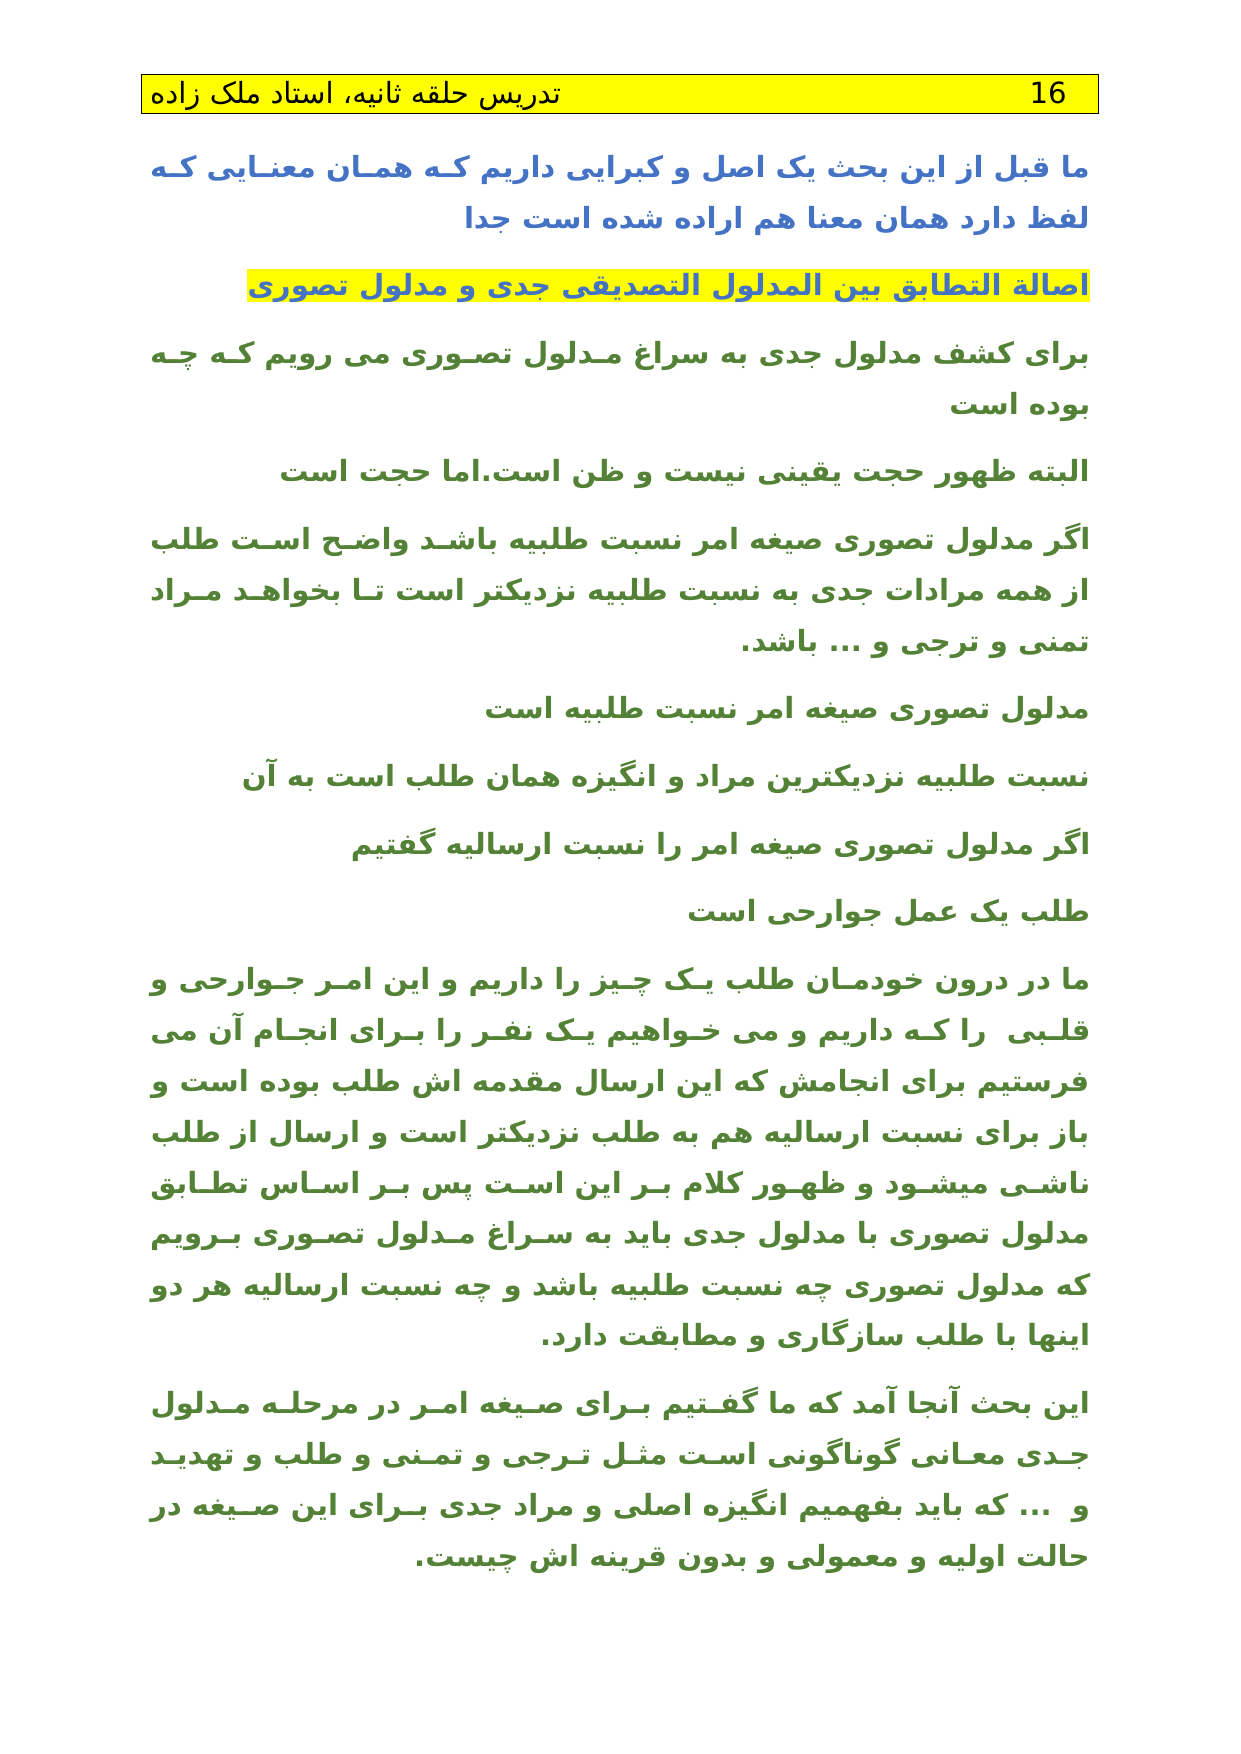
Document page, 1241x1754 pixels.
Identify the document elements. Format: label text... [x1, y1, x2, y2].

text برای کشف مدلول جدی به سراغ مدلول تصوری می رویم که چه بوده است [150, 336, 1090, 421]
text مدلول تصوری صیغه امر نسبت طلبیه است [150, 692, 1090, 726]
text ما در درون خودمان طلب یک چیز را داریم و این امر جوارحی و قلبی را که داریم و می خواهیم یک نفر را برای انجام آن می فرستیم برای انجامش که این ارسال مقدمه اش طلب بوده است و باز برای نسبت ارسالیه هم به طلب نزدیکتر است و ارسال از طلب ناشی میشود و ظهور کلام بر این است پس بر اساس تطابق مدلول تصوری با مدلول جدی باید به سراغ مدلول تصوری برویم که مدلول تصوری چه نسبت طلبیه باشد و چه نسبت ارسالیه هر دو اینها با طلب سازگاری و مطابقت دارد. [150, 962, 1090, 1353]
text نسبت طلبیه نزدیکترین مراد و انگیزه همان طلب است به آن [150, 759, 1090, 793]
text ما قبل از این بحث یک اصل و کبرایی داریم که همان معنایی که لفظ دارد همان معنا هم اراده شده است جدا [150, 150, 1090, 235]
text این بحث آنجا آمد که ما گفتیم برای صیغه امر در مرحله مدلول جدی معانی گوناگونی است مثل ترجی و تمنی و طلب و تهدید و ... که باید بفهمیم انگیزه اصلی و مراد جدی برای این صیغه در حالت اولیه و معمولی و بدون قرینه اش چیست. [150, 1386, 1090, 1573]
text البته ظهور حجت یقینی نیست و ظن است.اما حجت است [150, 455, 1090, 489]
text اگر مدلول تصوری صیغه امر نسبت طلبیه باشد واضح است طلب از همه مرادات جدی به نسبت طلبیه نزدیکتر است تا بخواهد مراد تمنی و ترجی و ... باشد. [150, 522, 1090, 658]
text اگر مدلول تصوری صیغه امر را نسبت ارسالیه گفتیم [150, 827, 1090, 861]
text طلب یک عمل جوارحی است [150, 894, 1090, 928]
text اصالة التطابق بین المدلول التصدیقی جدی و مدلول تصوری [150, 268, 1090, 302]
